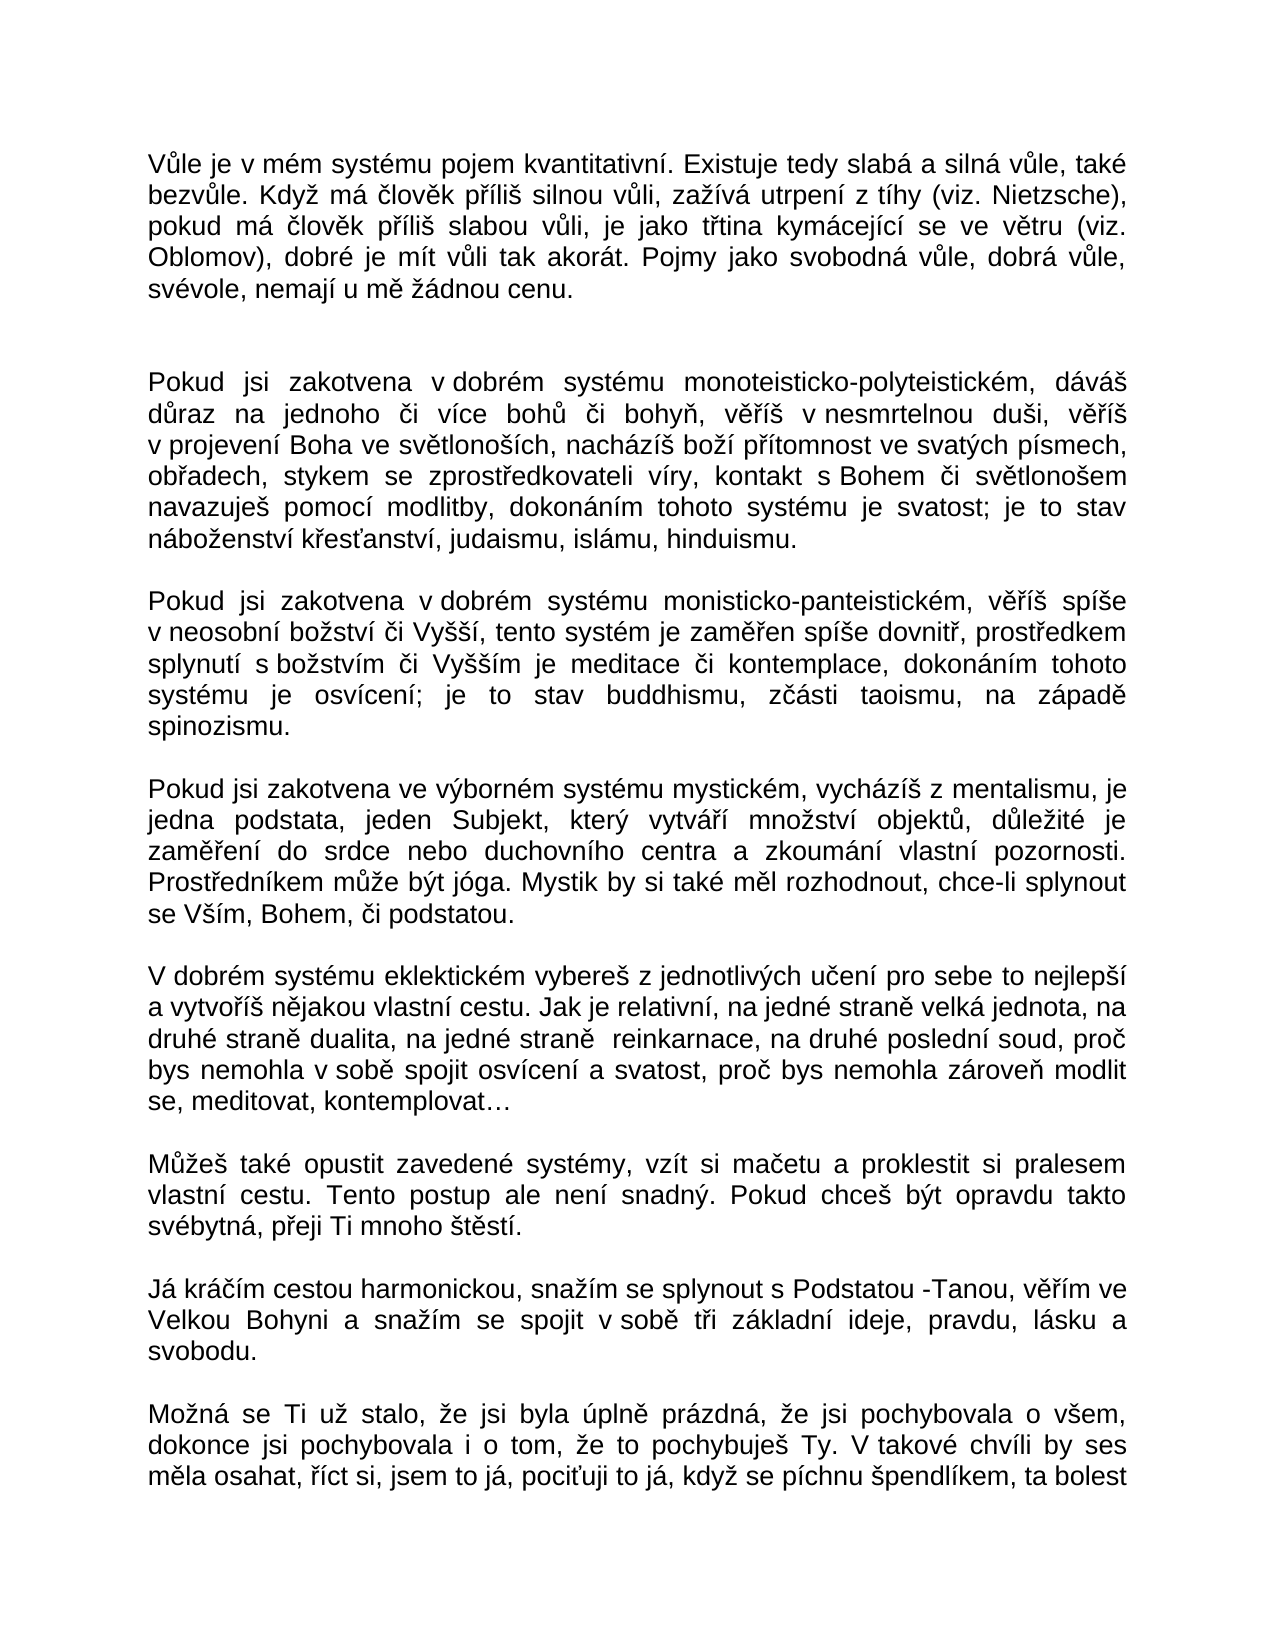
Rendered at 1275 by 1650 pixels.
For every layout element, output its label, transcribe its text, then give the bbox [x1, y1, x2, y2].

text Pokud jsi zakotvena v dobrém systému monoteisticko-polyteistickém, dáváš důraz na jednoho či více bohů či bohyň, věříš v nesmrtelnou duši, věříš v projevení Boha ve světlonoších, nacházíš boží přítomnost ve svatých písmech, obřadech, stykem se zprostředkovateli víry, kontakt s Bohem či světlonošem navazuješ pomocí modlitby, dokonáním tohoto systému je svatost; je to stav náboženství křesťanství, judaismu, islámu, hinduismu. [148, 366, 1127, 554]
text Já kráčím cestou harmonickou, snažím se splynout s Podstatou -Tanou, věřím ve Velkou Bohyni a snažím se spojit v sobě tři základní ideje, pravdu, lásku a svobodu. [148, 1273, 1127, 1366]
text Pokud jsi zakotvena ve výborném systému mystickém, vycházíš z mentalismu, je jedna podstata, jeden Subjekt, který vytváří množství objektů, důležité je zaměření do srdce nebo duchovního centra a zkoumání vlastní pozornosti. Prostředníkem může být jóga. Mystik by si také měl rozhodnout, chce-li splynout se Vším, Bohem, či podstatou. [148, 773, 1127, 929]
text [148, 1398, 1127, 1491]
text Pokud jsi zakotvena v dobrém systému monisticko-panteistickém, věříš spíše v neosobní božství či Vyšší, tento systém je zaměřen spíše dovnitř, prostředkem splynutí s božstvím či Vyšším je meditace či kontemplace, dokonáním tohoto systému je osvícení; je to stav buddhismu, zčásti taoismu, na západě spinozismu. [148, 585, 1127, 741]
text Vůle je v mém systému pojem kvantitativní. Existuje tedy slabá a silná vůle, také bezvůle. Když má člověk příliš silnou vůli, zažívá utrpení z tíhy (viz. Nietzsche), pokud má člověk příliš slabou vůli, je jako třtina kymácející se ve větru (viz. Oblomov), dobré je mít vůli tak akorát. Pojmy jako svobodná vůle, dobrá vůle, svévole, nemají u mě žádnou cenu. [148, 148, 1127, 304]
text V dobrém systému eklektickém vybereš z jednotlivých učení pro sebe to nejlepší a vytvoříš nějakou vlastní cestu. Jak je relativní, na jedné straně velká jednota, na druhé straně dualita, na jedné straně reinkarnace, na druhé poslední soud, proč bys nemohla v sobě spojit osvícení a svatost, proč bys nemohla zároveň modlit se, meditovat, kontemplovat… [148, 960, 1127, 1116]
text Můžeš také opustit zavedené systémy, vzít si mačetu a proklestit si pralesem vlastní cestu. Tento postup ale není snadný. Pokud chceš být opravdu takto svébytná, přeji Ti mnoho štěstí. [148, 1148, 1127, 1241]
